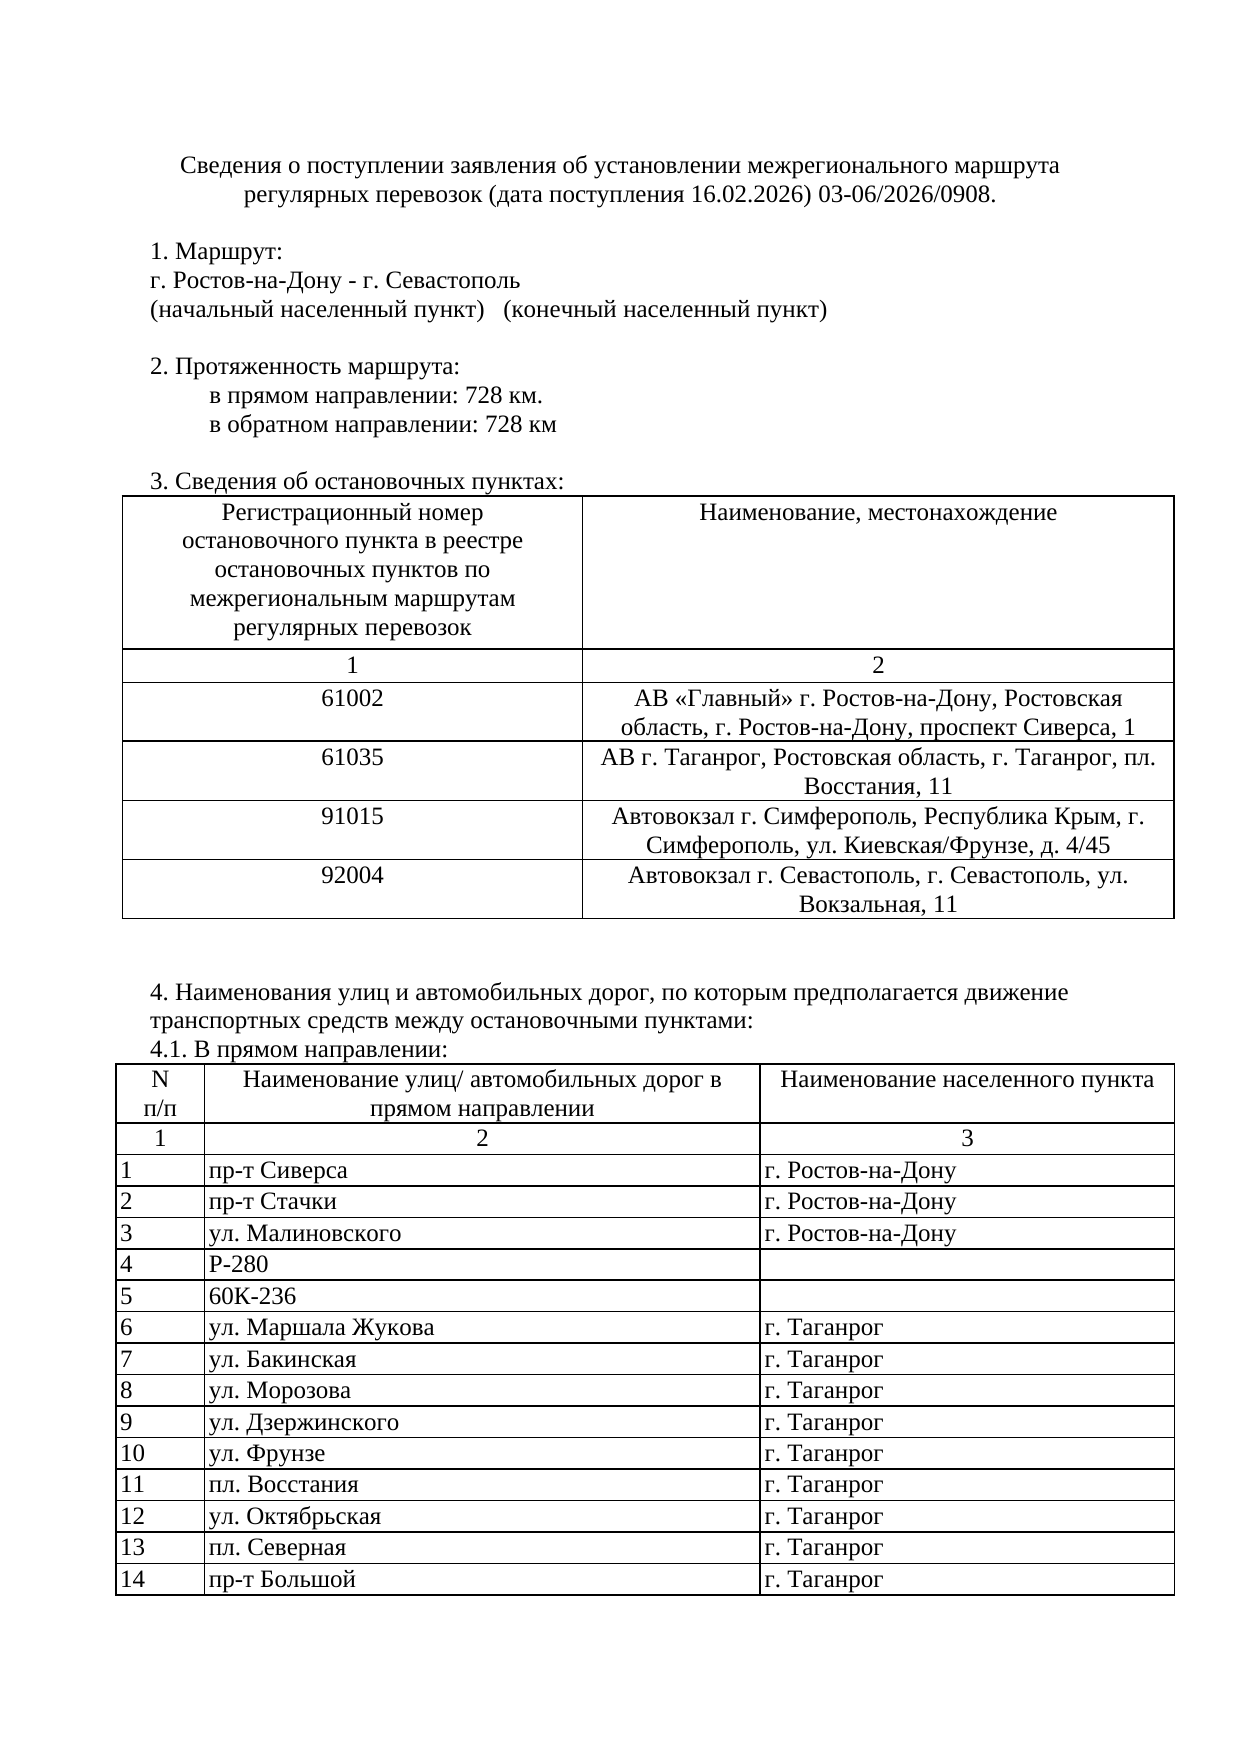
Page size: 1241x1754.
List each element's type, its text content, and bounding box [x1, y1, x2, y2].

table_cell 2 [205, 1124, 759, 1153]
table_cell ул. Фрунзе [205, 1438, 759, 1468]
table_cell 10 [117, 1438, 204, 1468]
text 3. Сведения об остановочных пунктах: [150, 466, 1090, 495]
table_cell 8 [117, 1375, 204, 1405]
table_cell АВ г. Таганрог, Ростовская область, г. Таганрог, пл. Восстания, 11 [583, 742, 1173, 799]
table_cell ул. Малиновского [205, 1218, 759, 1248]
table_cell ул. Октябрьская [205, 1501, 759, 1531]
table_cell 13 [117, 1533, 204, 1562]
text Сведения о поступлении заявления об установлении межрегионального маршрута регулярных перевозок (дата поступления 16.02.2026) 03-06/2026/0908. [150, 150, 1090, 207]
table_cell 1 [123, 650, 582, 681]
table_cell г. Таганрог [761, 1533, 1174, 1562]
table_cell 12 [117, 1501, 204, 1531]
table_cell Автовокзал г. Симферополь, Республика Крым, г. Симферополь, ул. Киевская/Фрунзе, д. 4/45 [583, 801, 1173, 858]
text 1. Маршрут: [150, 236, 1090, 265]
table_header Наименование населенного пункта [761, 1065, 1174, 1122]
table_cell г. Таганрог [761, 1375, 1174, 1405]
table_header Наименование улиц/ автомобильных дорог в прямом направлении [205, 1065, 759, 1122]
table_cell 1 [117, 1155, 204, 1185]
table_header N п/п [117, 1065, 204, 1122]
text 4.1. В прямом направлении: [150, 1034, 1090, 1063]
table_cell 3 [761, 1124, 1174, 1153]
table_cell г. Таганрог [761, 1312, 1174, 1342]
table_cell 11 [117, 1470, 204, 1499]
table_header Наименование, местонахождение [583, 497, 1173, 648]
table_cell г. Таганрог [761, 1470, 1174, 1499]
table_cell 92004 [123, 860, 582, 918]
table_cell ул. Бакинская [205, 1344, 759, 1374]
table_cell ул. Маршала Жукова [205, 1312, 759, 1342]
table_cell [761, 1250, 1174, 1279]
table_cell пл. Восстания [205, 1470, 759, 1499]
table_cell Р-280 [205, 1250, 759, 1279]
table_header Регистрационный номер остановочного пункта в реестре остановочных пунктов по межрегиональным маршрутам регулярных перевозок [123, 497, 582, 648]
table_cell г. Таганрог [761, 1501, 1174, 1531]
text в прямом направлении: 728 км. [150, 380, 1090, 409]
table_cell г. Таганрог [761, 1564, 1174, 1594]
table_cell 60К-236 [205, 1281, 759, 1311]
table_cell 91015 [123, 801, 582, 858]
table_cell 7 [117, 1344, 204, 1374]
text г. Ростов-на-Дону - г. Севастополь [150, 265, 1090, 294]
table_cell г. Таганрог [761, 1438, 1174, 1468]
table_cell [761, 1281, 1174, 1311]
table_cell 61035 [123, 742, 582, 799]
table_cell ул. Дзержинского [205, 1407, 759, 1437]
table_cell Автовокзал г. Севастополь, г. Севастополь, ул. Вокзальная, 11 [583, 860, 1173, 918]
table_cell АВ «Главный» г. Ростов-на-Дону, Ростовская область, г. Ростов-на-Дону, проспект Сиверса, 1 [583, 683, 1173, 740]
table_cell ул. Морозова [205, 1375, 759, 1405]
table_cell 2 [583, 650, 1173, 681]
table_cell г. Таганрог [761, 1344, 1174, 1374]
table_cell 3 [117, 1218, 204, 1248]
table_cell 4 [117, 1250, 204, 1279]
text в обратном направлении: 728 км [150, 409, 1090, 437]
table_cell 2 [117, 1187, 204, 1216]
table_cell 9 [117, 1407, 204, 1437]
table_cell пр-т Сиверса [205, 1155, 759, 1185]
text 4. Наименования улиц и автомобильных дорог, по которым предполагается движение транспортных средств между остановочными пунктами: [150, 977, 1090, 1034]
table_cell 1 [117, 1124, 204, 1153]
table_cell пр-т Стачки [205, 1187, 759, 1216]
table_cell г. Ростов-на-Дону [761, 1218, 1174, 1248]
text 2. Протяженность маршрута: [150, 351, 1090, 380]
text (начальный населенный пункт) (конечный населенный пункт) [150, 294, 1090, 322]
table_cell 5 [117, 1281, 204, 1311]
table_cell г. Ростов-на-Дону [761, 1155, 1174, 1185]
table_cell г. Ростов-на-Дону [761, 1187, 1174, 1216]
table_cell пл. Северная [205, 1533, 759, 1562]
table_cell пр-т Большой [205, 1564, 759, 1594]
table_cell 14 [117, 1564, 204, 1594]
table_cell 61002 [123, 683, 582, 740]
table_cell г. Таганрог [761, 1407, 1174, 1437]
table_cell 6 [117, 1312, 204, 1342]
